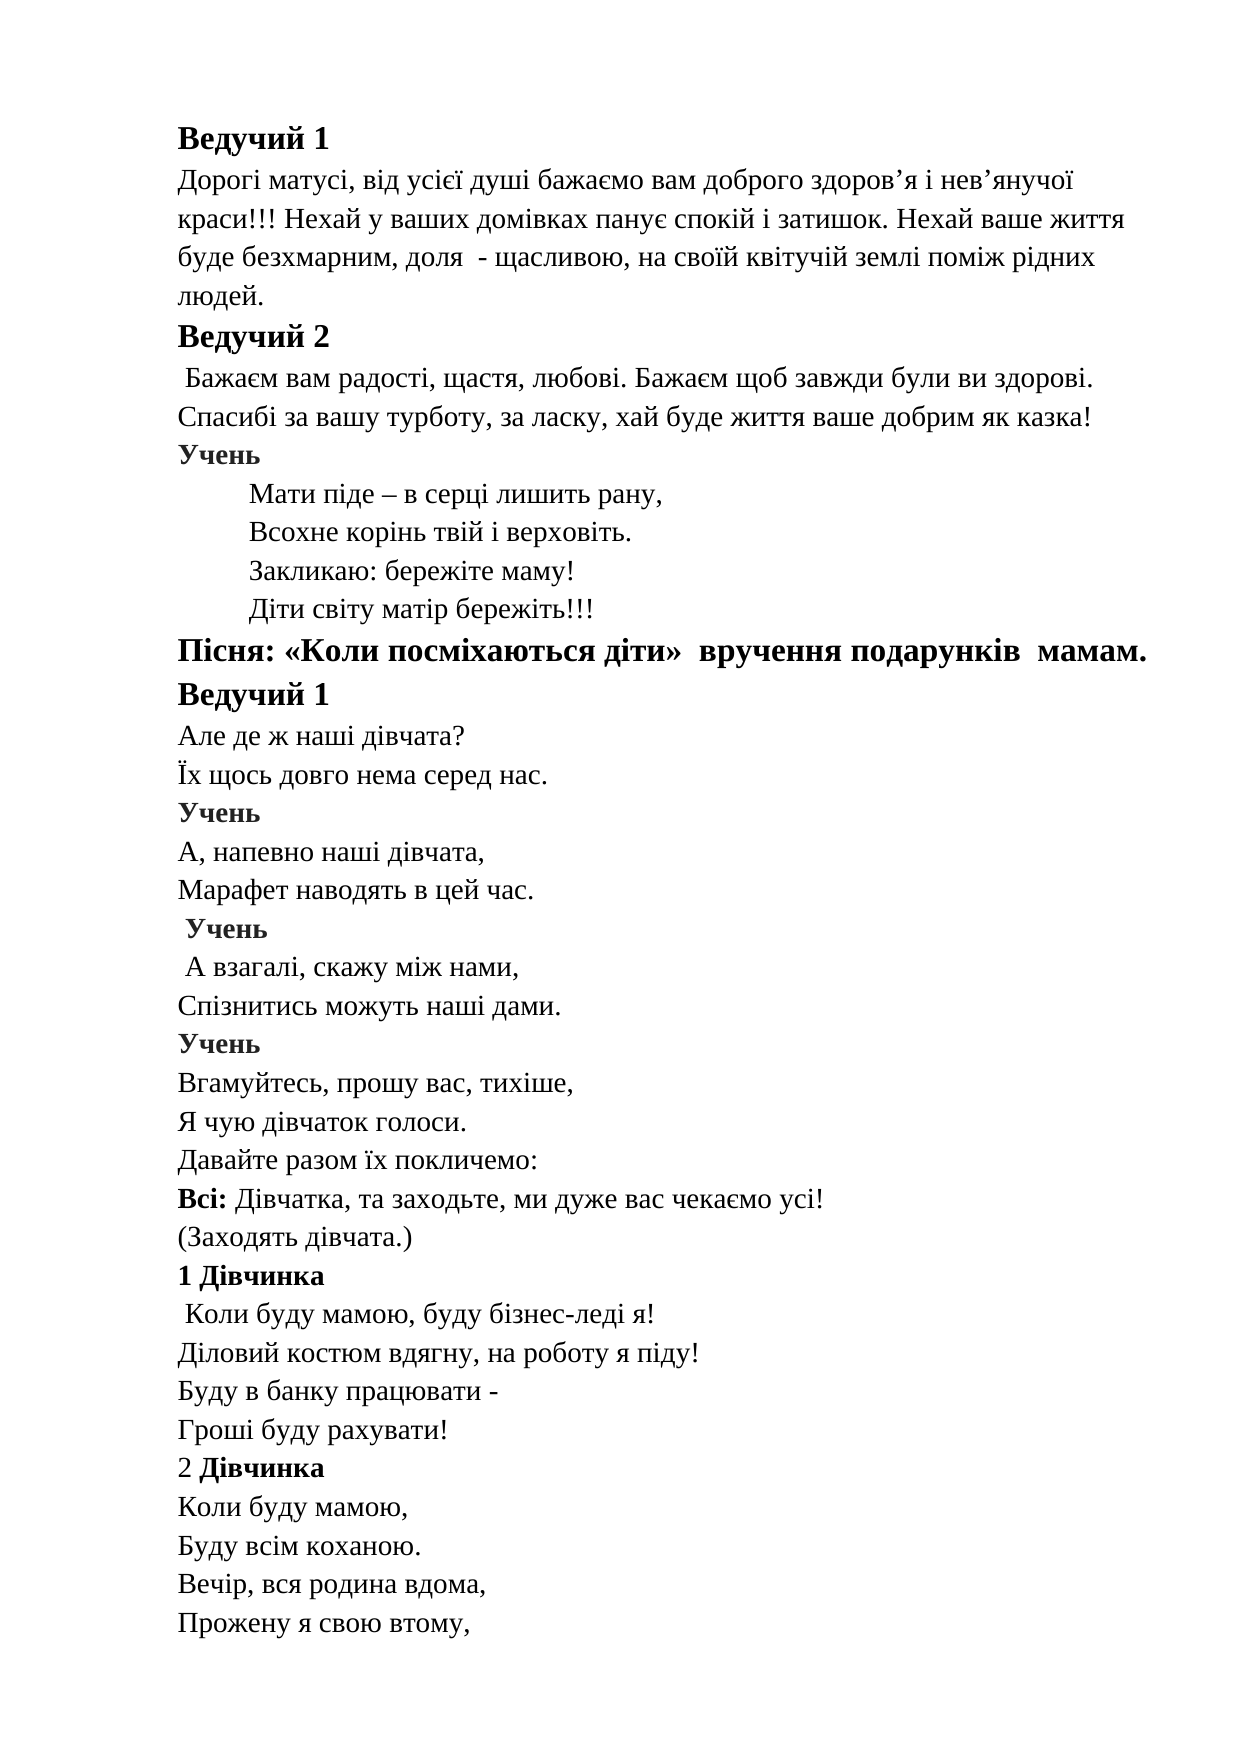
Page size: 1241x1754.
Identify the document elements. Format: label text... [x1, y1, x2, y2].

text Але де ж наші дівчата? Їх щось довго нема серед нас. [177, 718, 1152, 790]
subtitle Закликаю: бережіте маму! [171, 553, 1152, 587]
text Коли буду мамою, [177, 1489, 1152, 1523]
subtitle Дорогі матусі, від усієї душі бажаємо вам доброго здоров’я і нев’янучої краси!!! Нехай у ваших домівках панує спокій і затишок. Нехай ваше життя буде безхмарним, доля - щасливою, на своїй квітучій землі поміж рідних людей. [177, 162, 1152, 311]
text А взагалі, скажу між нами, Спізнитись можуть наші дами. Учень [177, 949, 1152, 1060]
text А, напевно наші дівчата, Марафет наводять в цей час. Учень [177, 834, 1152, 944]
text Учень [177, 795, 1152, 829]
text Вгамуйтесь, прошу вас, тихіше, Я чую дівчаток голоси. Давайте разом їх покличемо: Всі: Дівчатка, та заходьте, ми дуже вас чекаємо усі! (Заходять дівчата.) 1 Дівчинка [177, 1065, 1152, 1291]
text Ведучий 1 [177, 118, 1152, 156]
text Пісня: «Коли посміхаються діти» вручення подарунків мамам. [177, 630, 1152, 668]
text Ведучий 1 [177, 674, 1152, 713]
text Буду всім коханою. [177, 1528, 1152, 1561]
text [177, 1566, 1152, 1638]
subtitle Бажаєм вам радості, щастя, любові. Бажаєм щоб завжди були ви здорові. Спасибі за вашу турботу, за ласку, хай буде життя ваше добрим як казка! [177, 360, 1152, 432]
text Ведучий 2 [177, 316, 1152, 355]
subtitle Мати піде – в серці лишить рану, [171, 476, 1152, 509]
text Учень [177, 437, 1152, 471]
subtitle Діти світу матір бережіть!!! [171, 592, 1152, 625]
text Коли буду мамою, буду бізнес-леді я! Діловий костюм вдягну, на роботу я піду! Буду в банку працювати - Гроші буду рахувати! 2 Дівчинка [177, 1296, 1152, 1484]
subtitle Всохне корінь твій і верховіть. [171, 514, 1152, 548]
